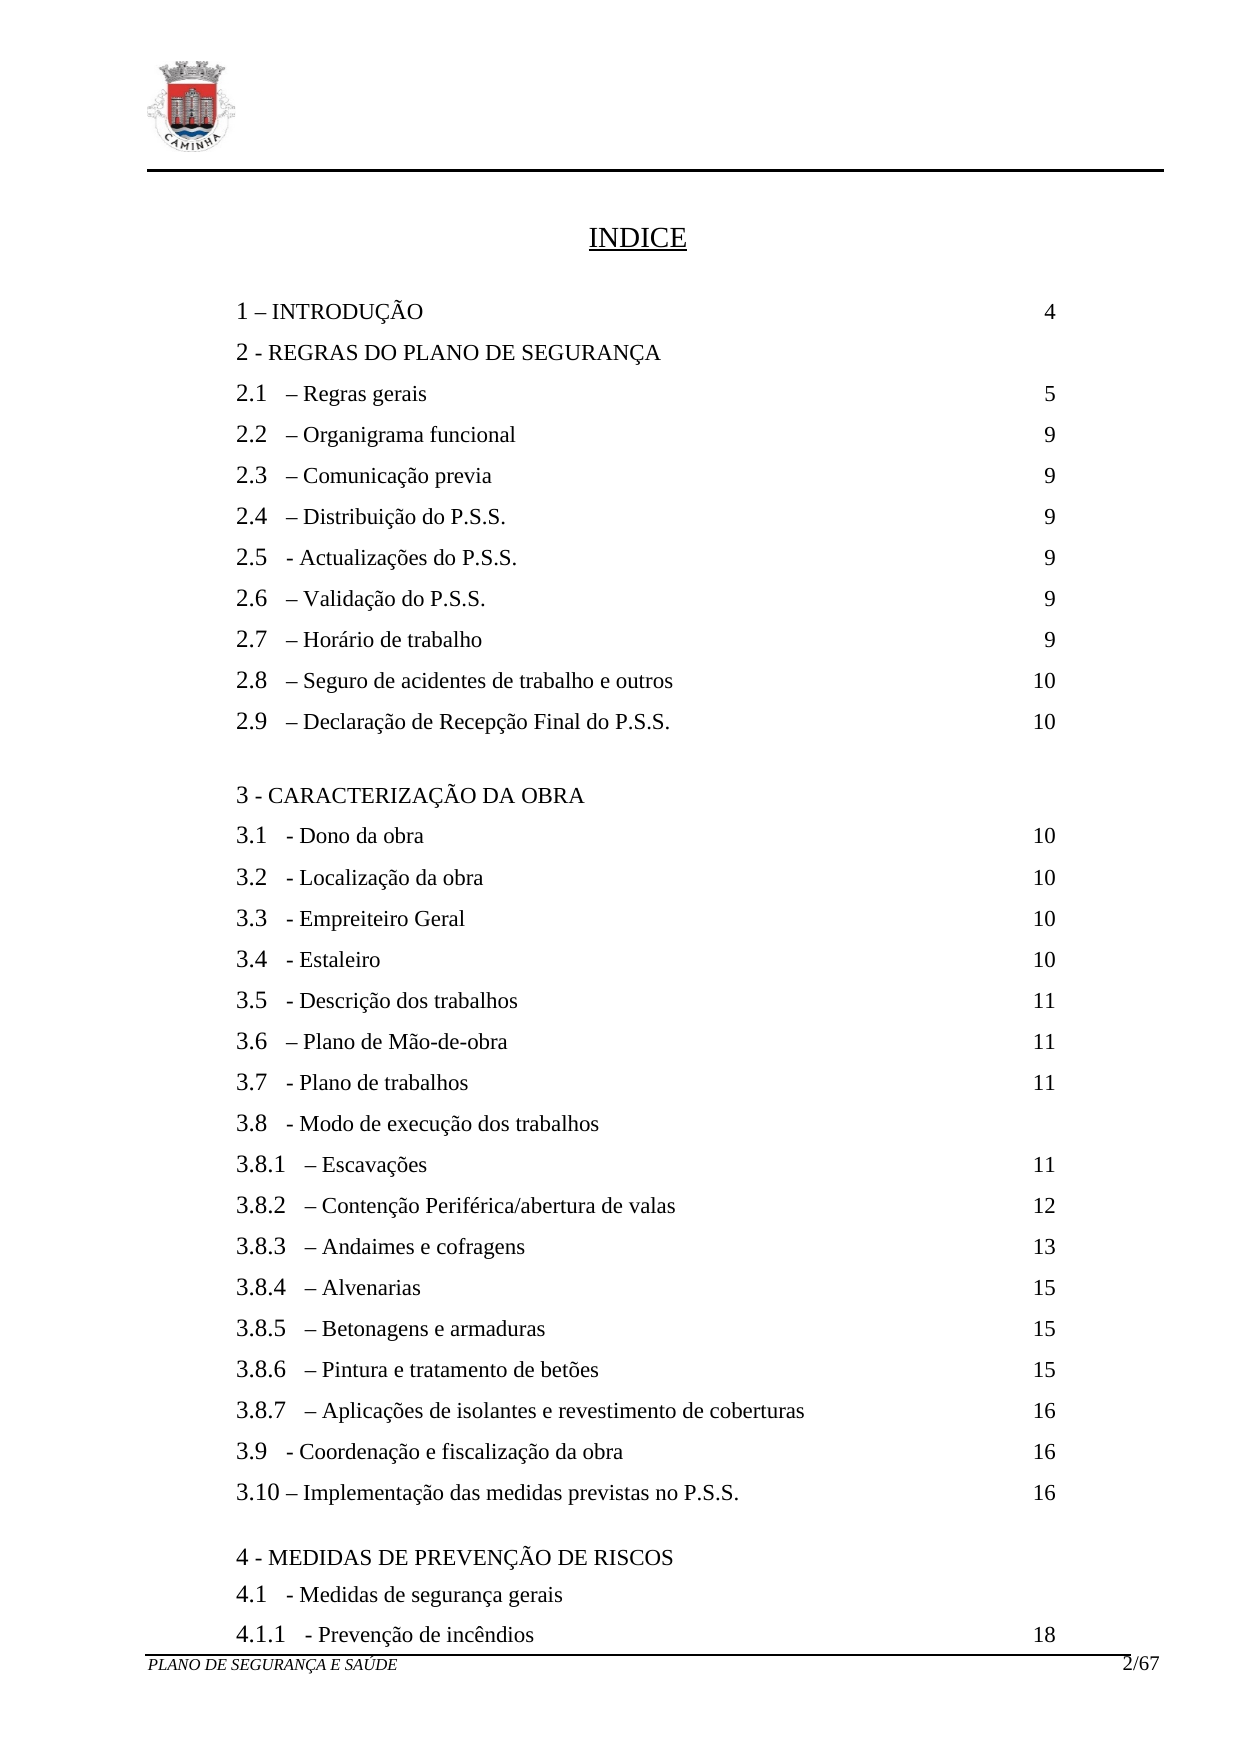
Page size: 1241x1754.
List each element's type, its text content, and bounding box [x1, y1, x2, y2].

list - Prevenção de incêndios 18 [236, 1619, 1137, 1648]
list – INTRODUÇÃO 4 [236, 296, 1137, 324]
list – Comunicação previa 9 [236, 460, 1137, 489]
list – Distribuição do P.S.S. 9 [236, 501, 1137, 530]
list – Andaimes e cofragens 13 [236, 1231, 1137, 1260]
list – Alvenarias 15 [236, 1272, 1137, 1301]
picture [147, 61, 236, 152]
list - Dono da obra 10 [236, 821, 1137, 849]
list – Aplicações de isolantes e revestimento de coberturas 16 [236, 1395, 1137, 1424]
list – Escavações 11 [236, 1149, 1137, 1178]
list - Actualizações do P.S.S. 9 [236, 542, 1137, 571]
list - Empreiteiro Geral 10 [236, 903, 1137, 931]
list – Organigrama funcional 9 [236, 419, 1137, 448]
list - MEDIDAS DE PREVENÇÃO DE RISCOS [236, 1542, 1137, 1571]
list – Validação do P.S.S. 9 [236, 583, 1137, 612]
list – Implementação das medidas previstas no P.S.S. 16 [236, 1477, 1137, 1506]
list - Modo de execução dos trabalhos [236, 1108, 1137, 1137]
list - Estaleiro 10 [236, 944, 1137, 972]
list - Medidas de segurança gerais [236, 1579, 1137, 1608]
list – Seguro de acidentes de trabalho e outros 10 [236, 665, 1137, 694]
list - REGRAS DO PLANO DE SEGURANÇA [236, 337, 1137, 366]
list – Betonagens e armaduras 15 [236, 1313, 1137, 1342]
list - CARACTERIZAÇÃO DA OBRA [236, 780, 1137, 809]
list – Regras gerais 5 [236, 378, 1137, 407]
list – Horário de trabalho 9 [236, 624, 1137, 653]
list – Pintura e tratamento de betões 15 [236, 1354, 1137, 1383]
list - Descrição dos trabalhos 11 [236, 985, 1137, 1013]
list - Coordenação e fiscalização da obra 16 [236, 1436, 1137, 1465]
list - Localização da obra 10 [236, 862, 1137, 890]
list - Plano de trabalhos 11 [236, 1067, 1137, 1096]
list – Contenção Periférica/abertura de valas 12 [236, 1190, 1137, 1219]
list – Plano de Mão-de-obra 11 [236, 1026, 1137, 1054]
list – Declaração de Recepção Final do P.S.S. 10 [236, 706, 1137, 735]
text INDICE [148, 220, 1128, 253]
